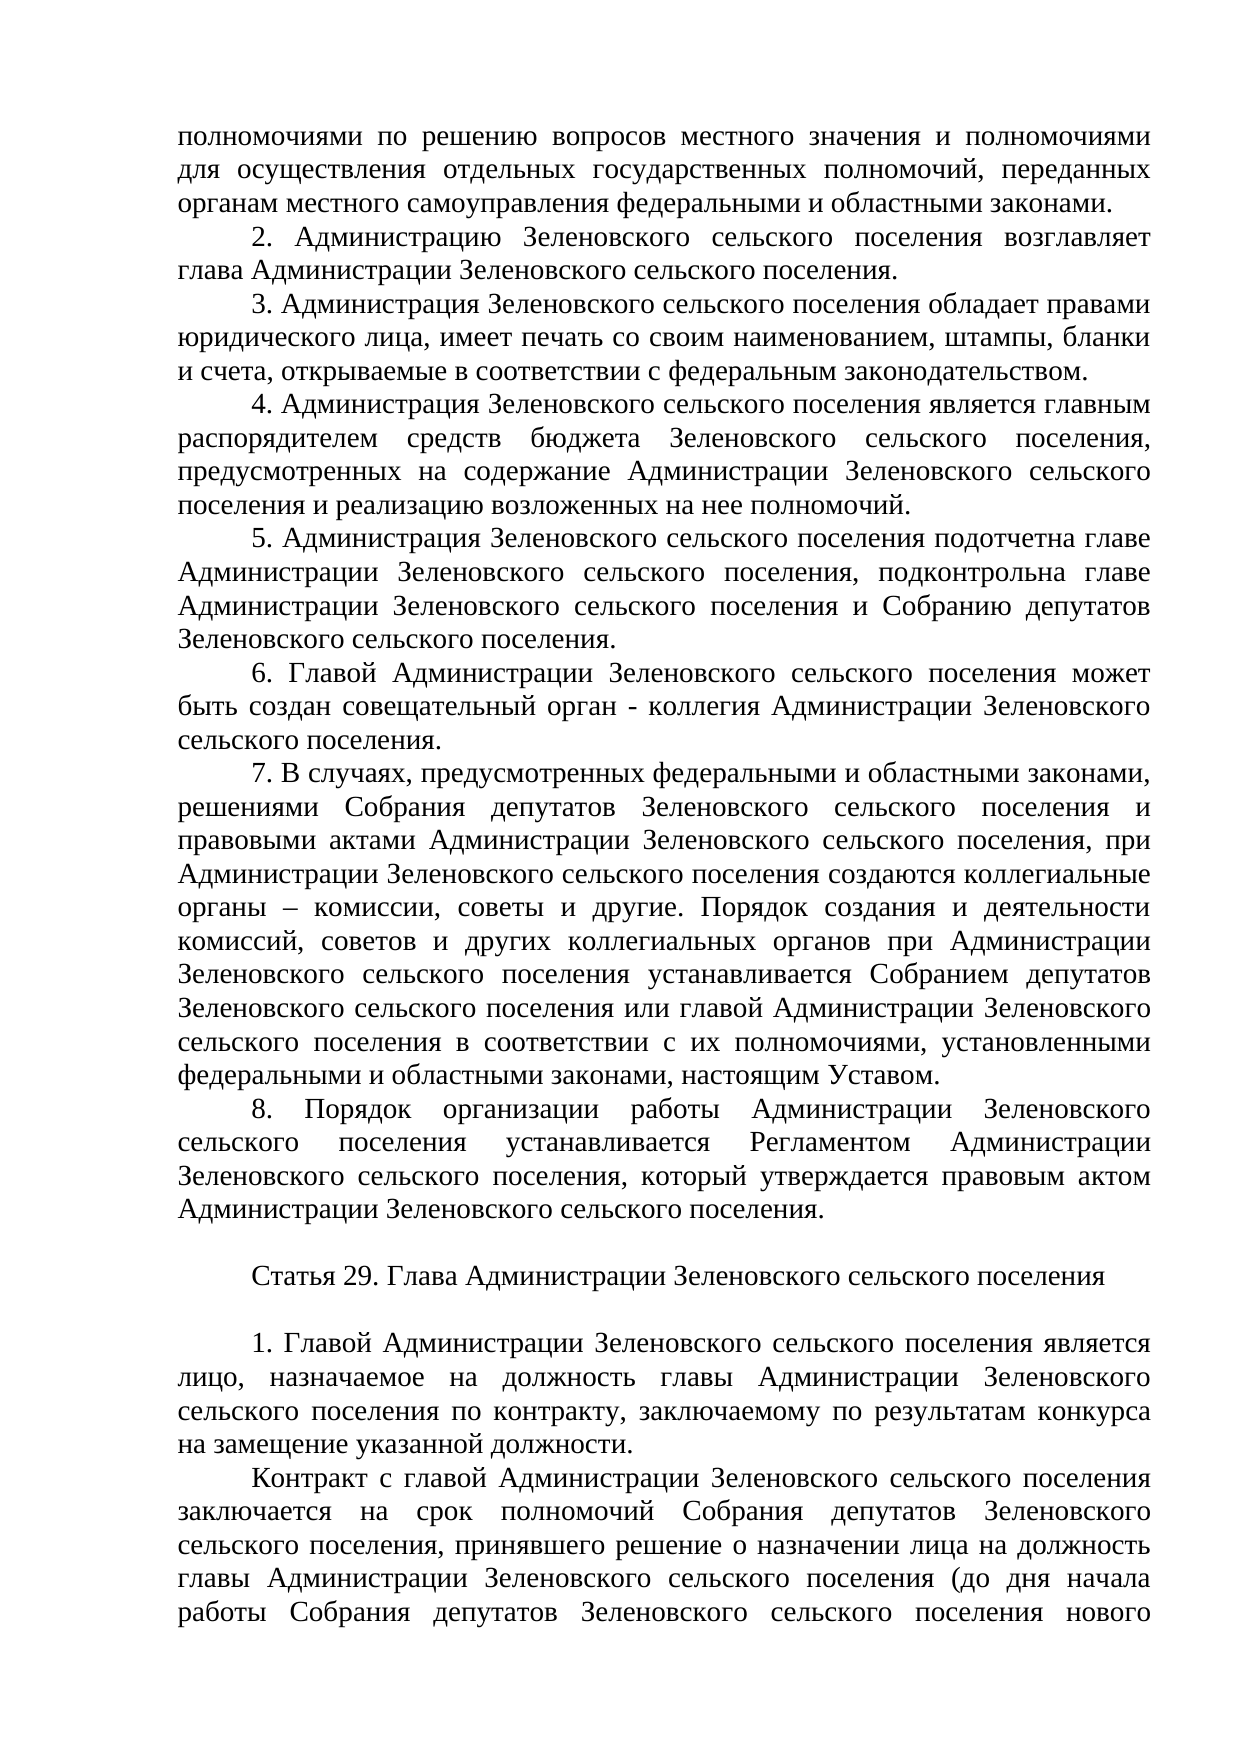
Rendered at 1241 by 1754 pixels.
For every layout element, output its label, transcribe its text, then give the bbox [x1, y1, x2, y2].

text 3. Администрация Зеленовского сельского поселения обладает правами юридического лица, имеет печать со своим наименованием, штампы, бланки и счета, открываемые в соответствии с федеральным законодательством. [177, 286, 1152, 386]
text 6. Главой Администрации Зеленовского сельского поселения может быть создан совещательный орган - коллегия Администрации Зеленовского сельского поселения. [177, 655, 1152, 755]
text Статья 29. Глава Администрации Зеленовского сельского поселения [177, 1258, 1152, 1292]
text 8. Порядок организации работы Администрации Зеленовского сельского поселения устанавливается Регламентом Администрации Зеленовского сельского поселения, который утверждается правовым актом Администрации Зеленовского сельского поселения. [177, 1091, 1152, 1225]
text 7. В случаях, предусмотренных федеральными и областными законами, решениями Собрания депутатов Зеленовского сельского поселения и правовыми актами Администрации Зеленовского сельского поселения, при Администрации Зеленовского сельского поселения создаются коллегиальные органы – комиссии, советы и другие. Порядок создания и деятельности комиссий, советов и других коллегиальных органов при Администрации Зеленовского сельского поселения устанавливается Собранием депутатов Зеленовского сельского поселения или главой Администрации Зеленовского сельского поселения в соответствии с их полномочиями, установленными федеральными и областными законами, настоящим Уставом. [177, 755, 1152, 1091]
text 1. Главой Администрации Зеленовского сельского поселения является лицо, назначаемое на должность главы Администрации Зеленовского сельского поселения по контракту, заключаемому по результатам конкурса на замещение указанной должности. [177, 1326, 1152, 1460]
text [177, 1460, 1152, 1627]
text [177, 118, 1152, 219]
text 5. Администрация Зеленовского сельского поселения подотчетна главе Администрации Зеленовского сельского поселения, подконтрольна главе Администрации Зеленовского сельского поселения и Собранию депутатов Зеленовского сельского поселения. [177, 521, 1152, 655]
text 2. Администрацию Зеленовского сельского поселения возглавляет глава Администрации Зеленовского сельского поселения. [177, 219, 1152, 286]
text 4. Администрация Зеленовского сельского поселения является главным распорядителем средств бюджета Зеленовского сельского поселения, предусмотренных на содержание Администрации Зеленовского сельского поселения и реализацию возложенных на нее полномочий. [177, 386, 1152, 521]
